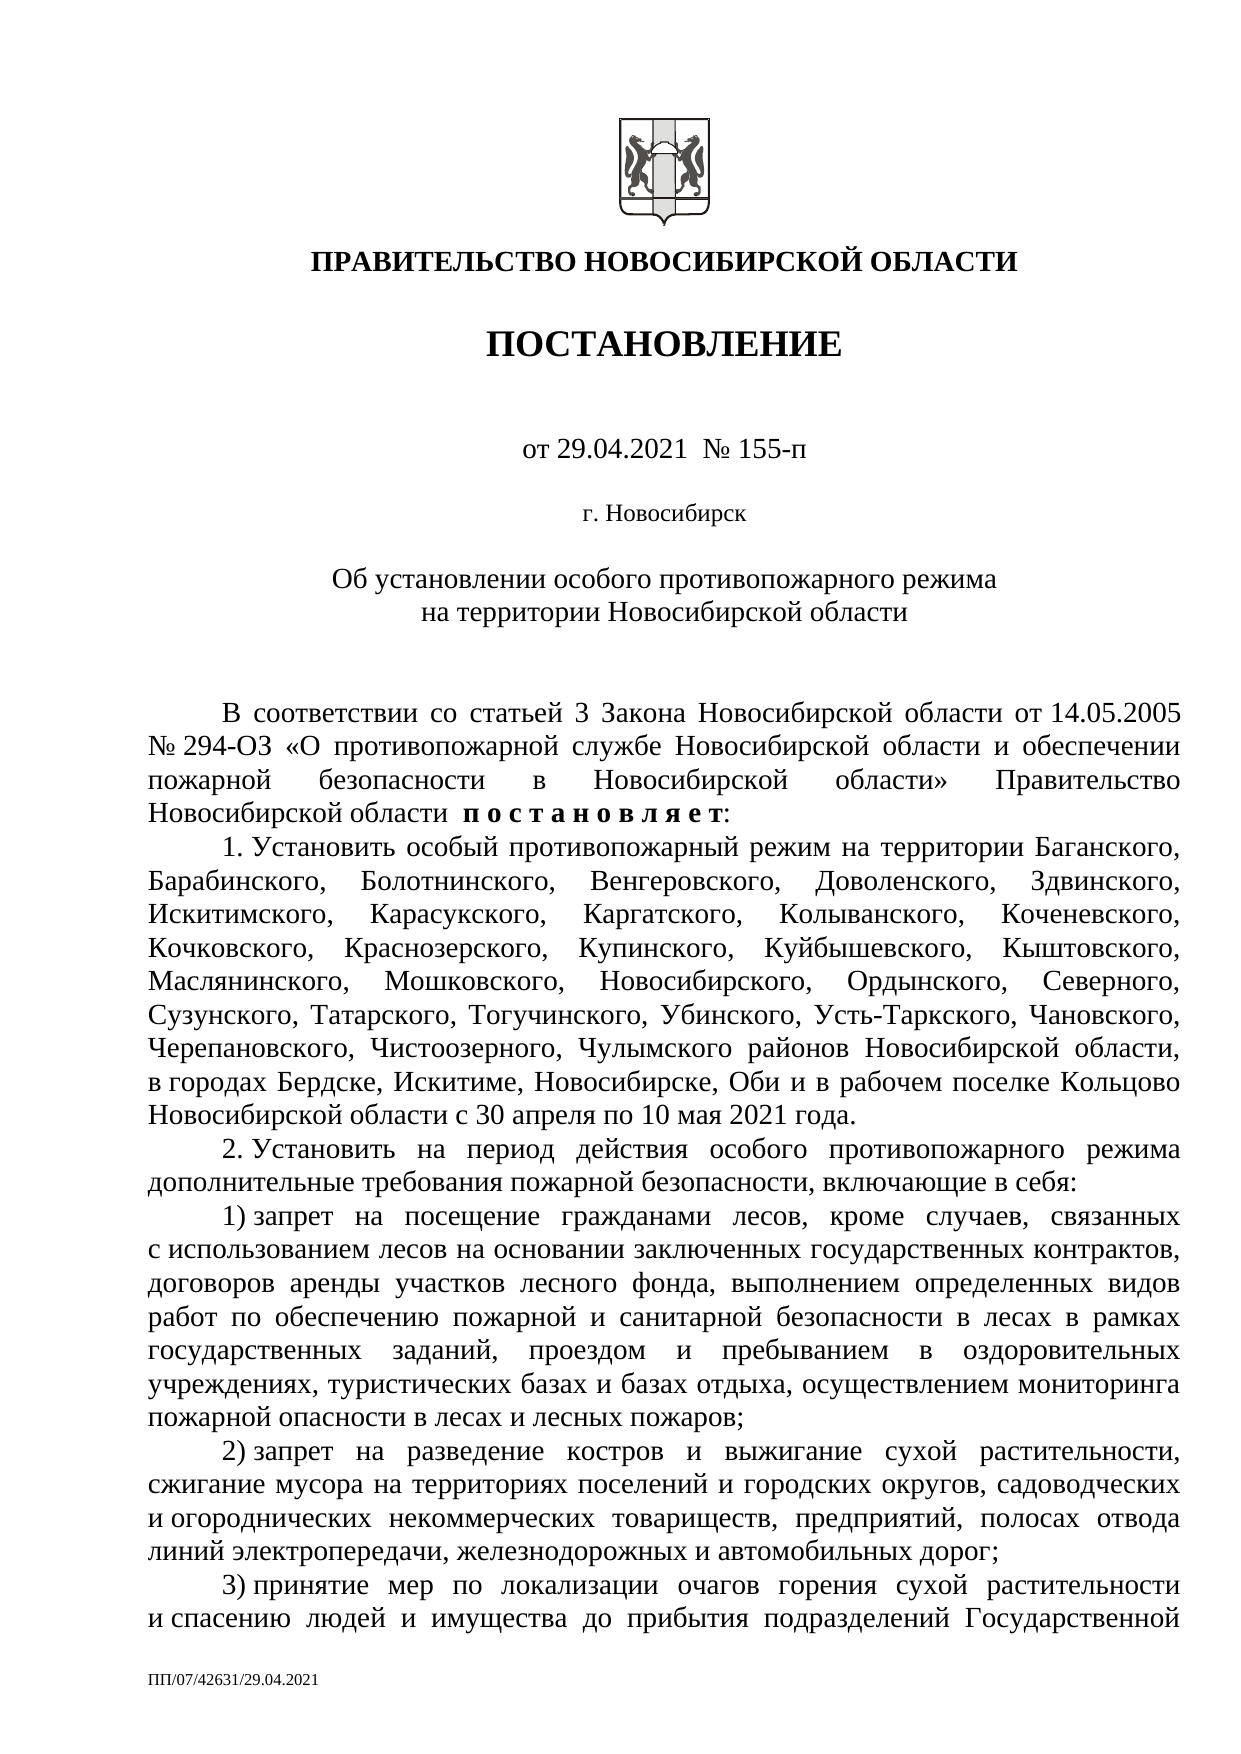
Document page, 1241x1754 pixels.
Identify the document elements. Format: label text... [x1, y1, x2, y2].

text В соответствии со статьей 3 Закона Новосибирской области от 14.05.2005 № 294-ОЗ «О противопожарной службе Новосибирской области и обеспечении пожарной безопасности в Новосибирской области» Правительство Новосибирской области п о с т а н о в л я е т: [148, 695, 1181, 829]
text от 29.04.2021 № 155-п [148, 431, 1181, 465]
text 1) запрет на посещение гражданами лесов, кроме случаев, связанных с использованием лесов на основании заключенных государственных контрактов, договоров аренды участков лесного фонда, выполнением определенных видов работ по обеспечению пожарной и санитарной безопасности в лесах в рамках государственных заданий, проездом и пребыванием в оздоровительных учреждениях, туристических базах и базах отдыха, осуществлением мониторинга пожарной опасности в лесах и лесных пожаров; [148, 1198, 1181, 1433]
text 1. Установить особый противопожарный режим на территории Баганского, Барабинского, Болотнинского, Венгеровского, Доволенского, Здвинского, Искитимского, Карасукского, Каргатского, Колыванского, Коченевского, Кочковского, Краснозерского, Купинского, Куйбышевского, Кыштовского, Маслянинского, Мошковского, Новосибирского, Ордынского, Северного, Сузунского, Татарского, Тогучинского, Убинского, Усть-Таркского, Чановского, Черепановского, Чистоозерного, Чулымского районов Новосибирской области, в городах Бердске, Искитиме, Новосибирске, Оби и в рабочем поселке Кольцово Новосибирской области с 30 апреля по 10 мая 2021 года. [148, 829, 1181, 1131]
text на территории Новосибирской области [148, 594, 1181, 628]
text Об установлении особого противопожарного режима [148, 561, 1181, 594]
text 2. Установить на период действия особого противопожарного режима дополнительные требования пожарной безопасности, включающие в себя: [148, 1131, 1181, 1198]
text г. Новосибирск [148, 498, 1181, 527]
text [148, 1567, 1181, 1634]
text 2) запрет на разведение костров и выжигание сухой растительности, сжигание мусора на территориях поселений и городских округов, садоводческих и огороднических некоммерческих товариществ, предприятий, полосах отвода линий электропередачи, железнодорожных и автомобильных дорог; [148, 1433, 1181, 1567]
text ПОСТАНОВЛЕНИЕ [148, 321, 1181, 364]
text ПРАВИТЕЛЬСТВО НОВОСИБИРСКОЙ ОБЛАСТИ [148, 244, 1181, 278]
